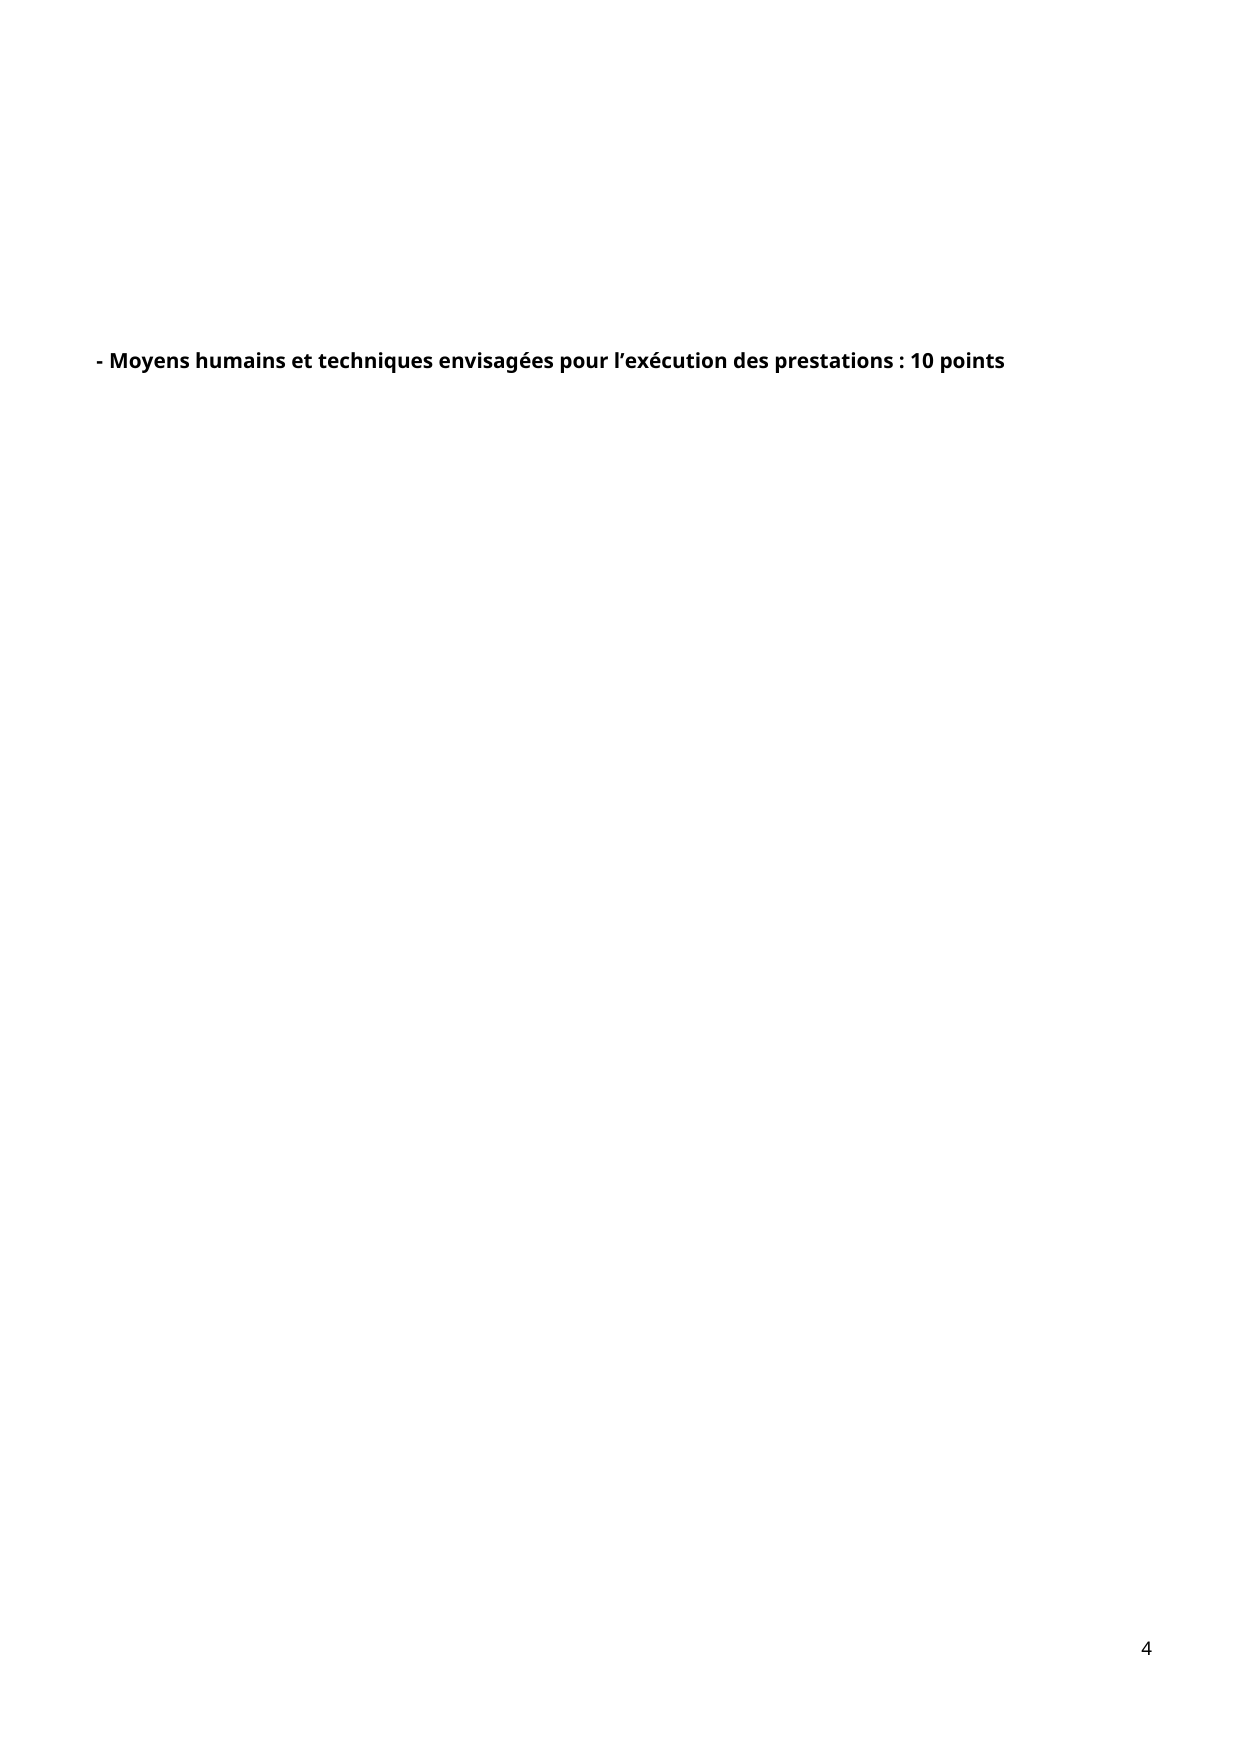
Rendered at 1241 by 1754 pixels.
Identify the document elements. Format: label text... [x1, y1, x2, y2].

list Moyens humains et techniques envisagées pour l’exécution des prestations : 10 points [96, 346, 1129, 375]
